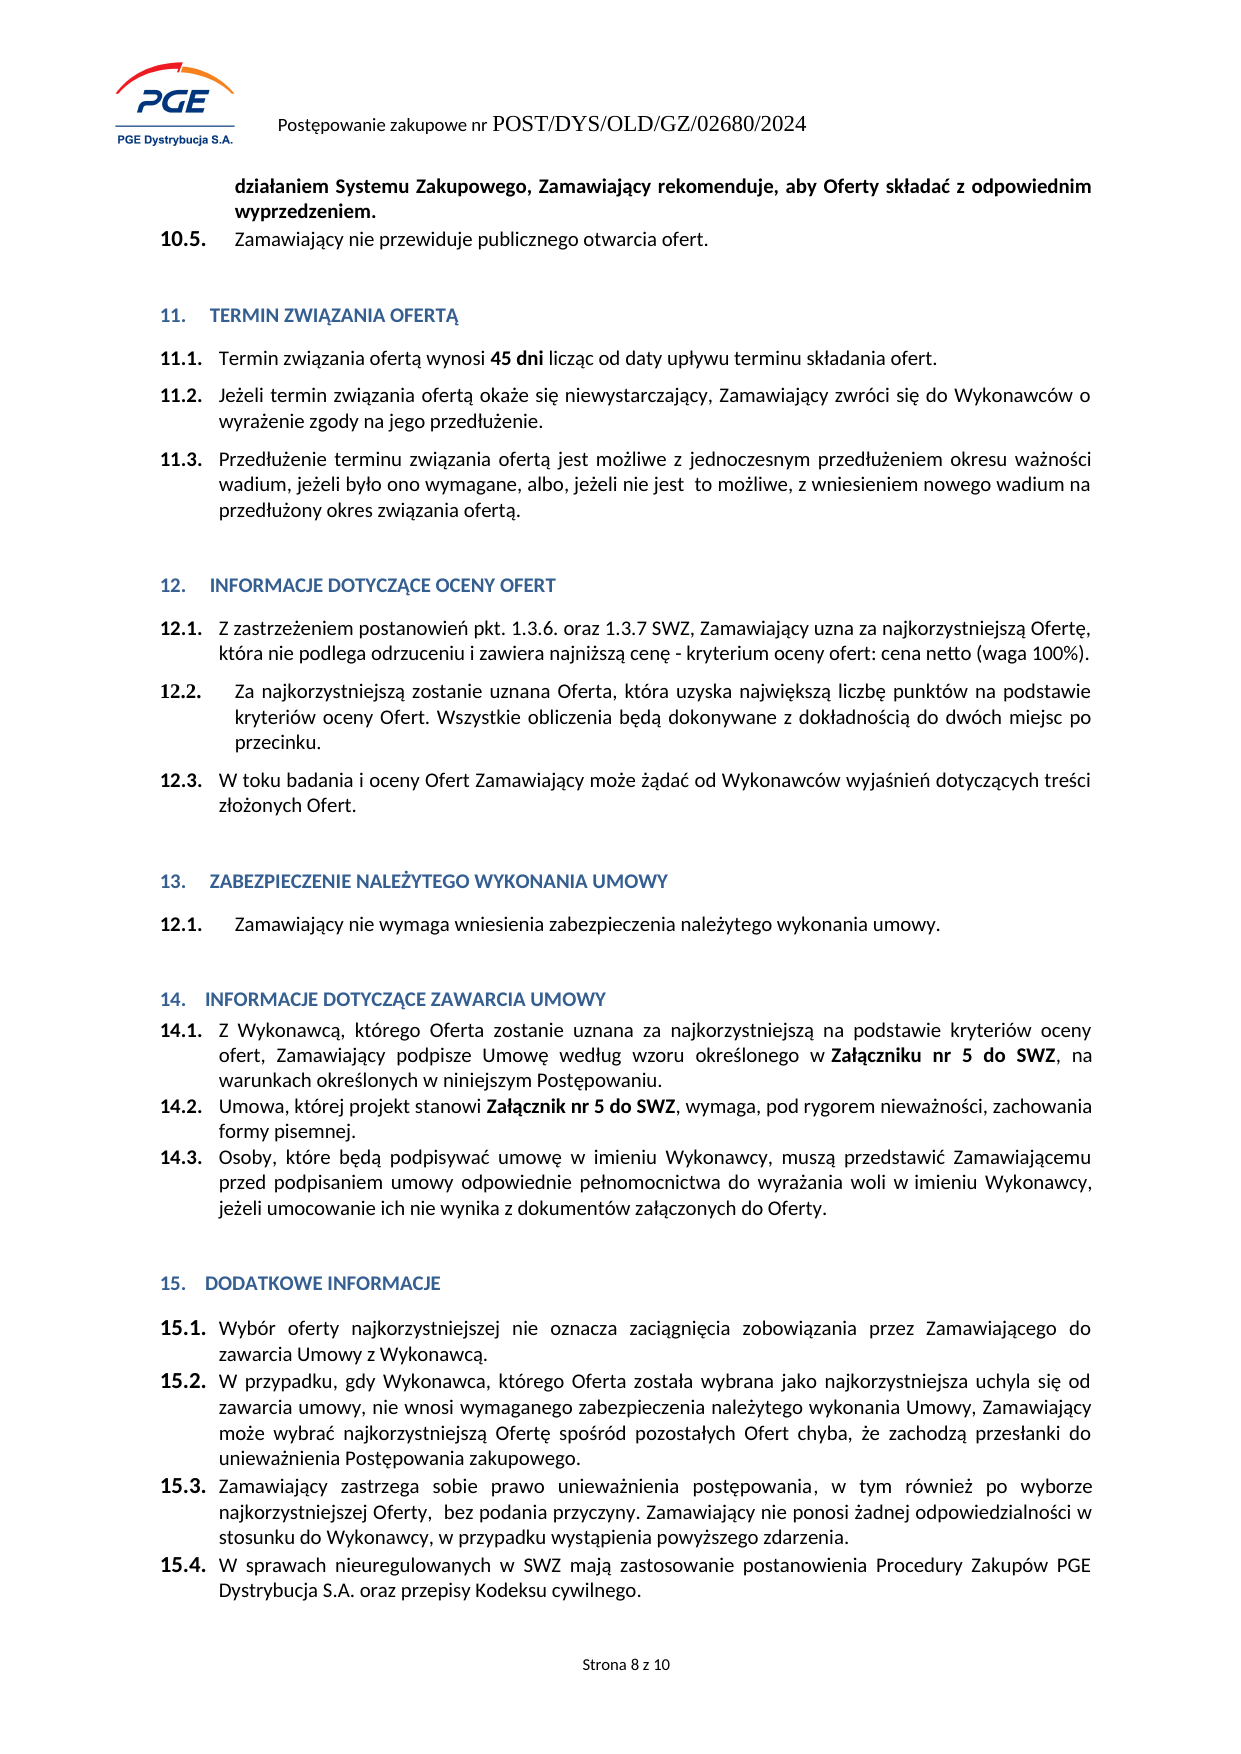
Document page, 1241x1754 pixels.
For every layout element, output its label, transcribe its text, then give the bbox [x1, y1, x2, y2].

list Jeżeli termin związania ofertą okaże się niewystarczający, Zamawiający zwróci się do Wykonawców o wyrażenie zgody na jego przedłużenie. [159, 383, 1093, 433]
list W toku badania i oceny Ofert Zamawiający może żądać od Wykonawców wyjaśnień dotyczących treści złożonych Ofert. [159, 767, 1093, 818]
list Zamawiający nie przewiduje publicznego otwarcia ofert. [159, 224, 1093, 252]
list Termin związania ofertą wynosi 45 dni licząc od daty upływu terminu składania ofert. [159, 345, 1093, 370]
list Przedłużenie terminu związania ofertą jest możliwe z jednoczesnym przedłużeniem okresu ważności wadium, jeżeli było ono wymagane, albo, jeżeli nie jest to możliwe, z wniesieniem nowego wadium na przedłużony okres związania ofertą. [159, 446, 1093, 522]
list Zamawiający zastrzega sobie prawo unieważnienia postępowania, w tym również po wyborze najkorzystniejszej Oferty, bez podania przyczyny. Zamawiający nie ponosi żadnej odpowiedzialności w stosunku do Wykonawcy, w przypadku wystąpienia powyższego zdarzenia. [159, 1471, 1093, 1550]
list Zamawiający nie wymaga wniesienia zabezpieczenia należytego wykonania umowy. [159, 911, 1093, 936]
list W sprawach nieuregulowanych w SWZ mają zastosowanie postanowienia Procedury Zakupów PGE Dystrybucja S.A. oraz przepisy Kodeksu cywilnego. [159, 1550, 1093, 1603]
subtitle TERMIN ZWIĄZANIA OFERTĄ [159, 302, 1093, 327]
list Wybór oferty najkorzystniejszej nie oznacza zaciągnięcia zobowiązania przez Zamawiającego do zawarcia Umowy z Wykonawcą. [159, 1313, 1093, 1367]
list W przypadku, gdy Wykonawca, którego Oferta została wybrana jako najkorzystniejsza uchyla się od zawarcia umowy, nie wnosi wymaganego zabezpieczenia należytego wykonania Umowy, Zamawiający może wybrać najkorzystniejszą Ofertę spośród pozostałych Ofert chyba, że zachodzą przesłanki do unieważnienia Postępowania zakupowego. [159, 1367, 1093, 1471]
list Za najkorzystniejszą zostanie uznana Oferta, która uzyska największą liczbę punktów na podstawie kryteriów oceny Ofert. Wszystkie obliczenia będą dokonywane z dokładnością do dwóch miejsc po przecinku. [159, 678, 1093, 755]
picture [113, 60, 237, 148]
subtitle INFORMACJE DOTYCZĄCE ZAWARCIA UMOWY [159, 986, 1093, 1012]
list Z Wykonawcą, którego Oferta zostanie uznana za najkorzystniejszą na podstawie kryteriów oceny ofert, Zamawiający podpisze Umowę według wzoru określonego w Załączniku nr 5 do SWZ, na warunkach określonych w niniejszym Postępowaniu. [159, 1017, 1093, 1093]
subtitle INFORMACJE DOTYCZĄCE OCENY OFERT [159, 572, 1093, 598]
list Osoby, które będą podpisywać umowę w imieniu Wykonawcy, muszą przedstawić Zamawiającemu przed podpisaniem umowy odpowiednie pełnomocnictwa do wyrażania woli w imieniu Wykonawcy, jeżeli umocowanie ich nie wynika z dokumentów załączonych do Oferty. [159, 1144, 1093, 1220]
list Umowa, której projekt stanowi Załącznik nr 5 do SWZ, wymaga, pod rygorem nieważności, zachowania formy pisemnej. [159, 1093, 1093, 1144]
subtitle ZABEZPIECZENIE NALEŻYTEGO WYKONANIA UMOWY [159, 868, 1093, 893]
subtitle DODATKOWE INFORMACJE [159, 1270, 1093, 1296]
list Z zastrzeżeniem postanowień pkt. 1.3.6. oraz 1.3.7 SWZ, Zamawiający uzna za najkorzystniejszą Ofertę, która nie podlega odrzuceniu i zawiera najniższą cenę - kryterium oceny ofert: cena netto (waga 100%). [159, 615, 1093, 666]
